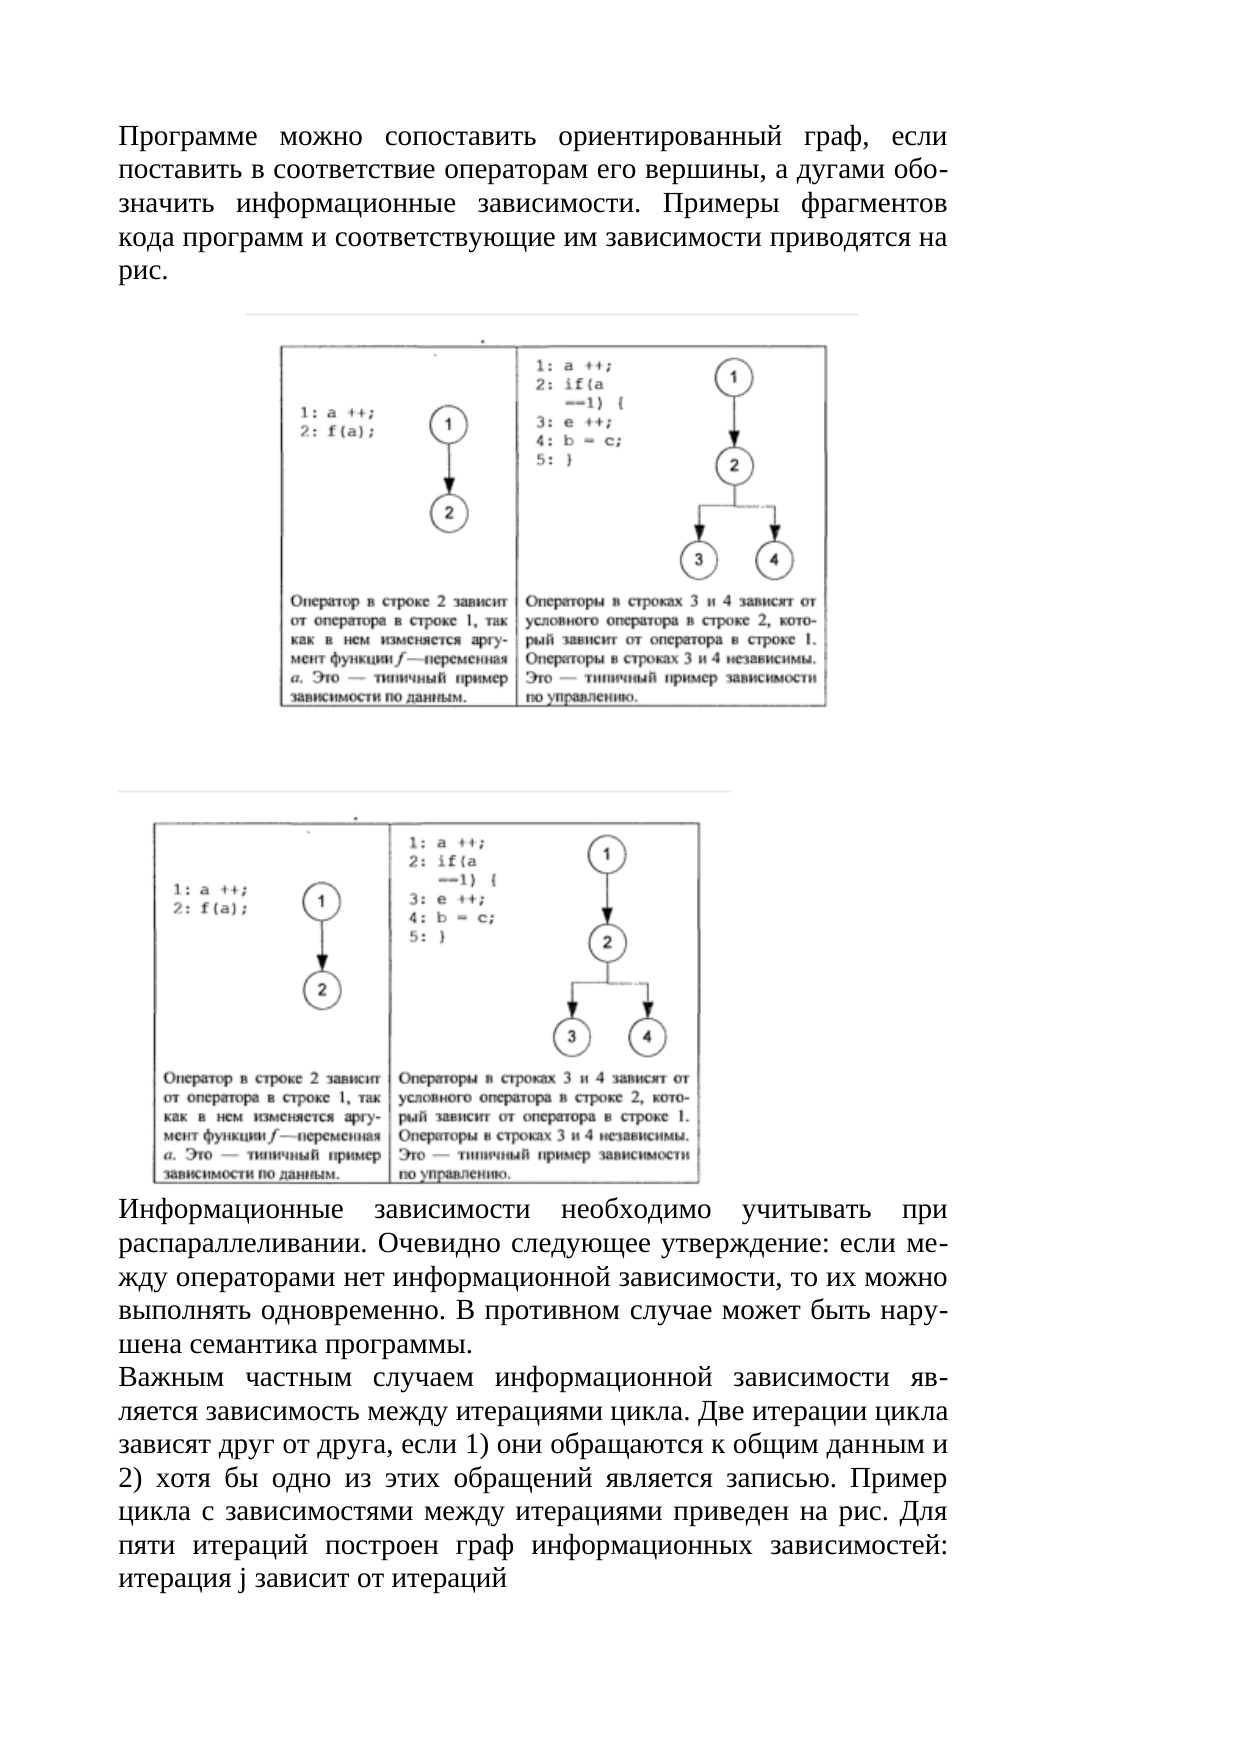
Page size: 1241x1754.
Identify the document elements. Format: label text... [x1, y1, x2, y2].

text Важным частным случаем информационной зависимости является зависимость между итерациями цикла. Две итерации цикла зависят друг от друга, если 1) они обращаются к общим данным и 2) хотя бы одно из этих обращений является записью. Пример цикла с зависимостями между итерациями приведен на рис. Для пяти итераций построен граф информационных зависимостей: итерация j зависит от итераций [118, 1359, 948, 1594]
picture [118, 788, 732, 1192]
text Программе можно сопоставить ориентированный граф, если поставить в соответствие операторам его вершины, а дугами обозначить информационные зависимости. Примеры фрагментов кода программ и соответствующие им зависимости приводятся на рис. [118, 118, 948, 286]
text Информационные зависимости необходимо учитывать при распараллеливании. Очевидно следующее утверждение: если между операторами нет информационной зависимости, то их можно выполнять одновременно. В противном случае может быть нарушена семантика программы. [118, 1192, 948, 1359]
picture [245, 311, 859, 715]
